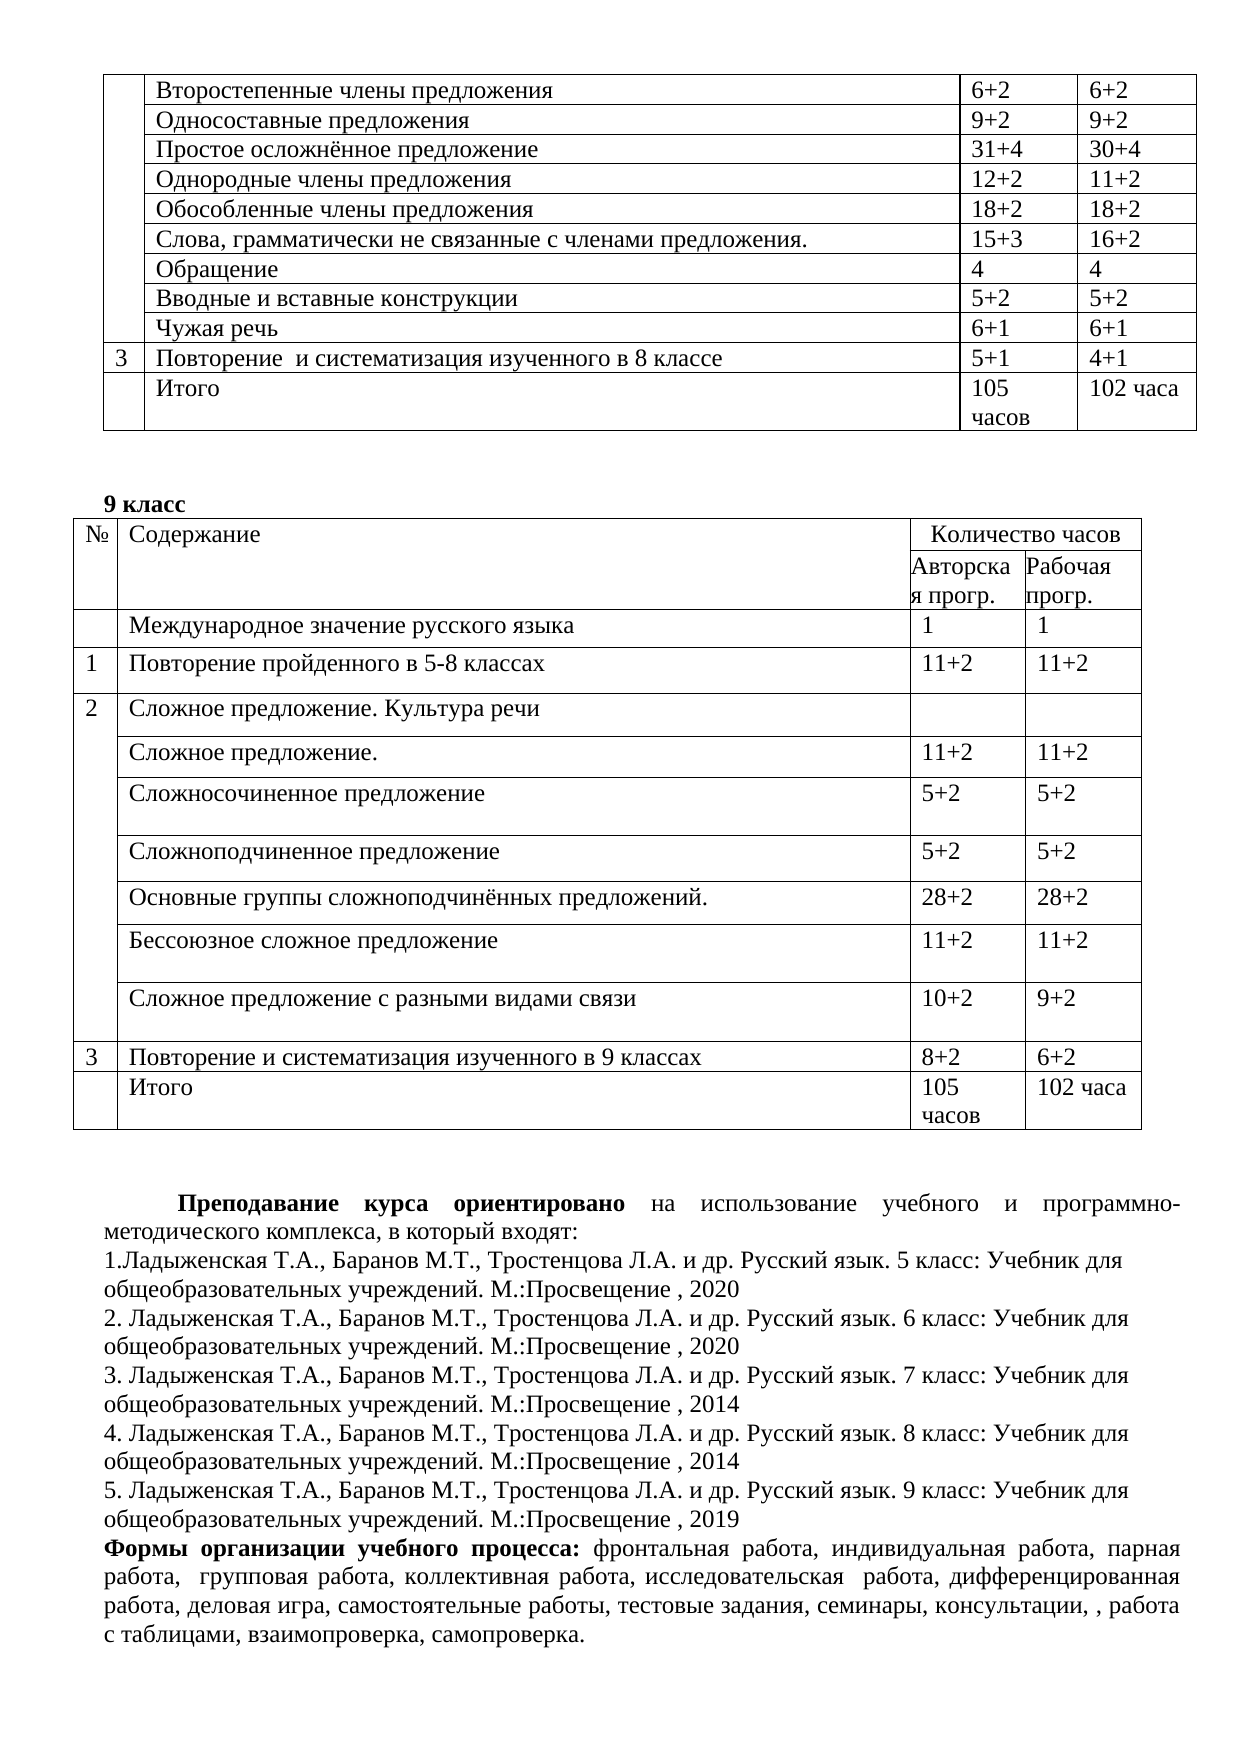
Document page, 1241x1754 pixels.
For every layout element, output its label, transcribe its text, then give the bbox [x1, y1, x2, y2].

table_cell 5+2 [911, 778, 1025, 835]
text 4. Ладыженская Т.А., Баранов М.Т., Тростенцова Л.А. и др. Русский язык. 8 класс: Учебник для общеобразовательных учреждений. М.:Просвещение , 2014 [103, 1418, 1181, 1475]
text 9 класс [103, 489, 1181, 518]
table_cell 28+2 [1026, 882, 1141, 924]
table_cell Повторение и систематизация изученного в 8 классе [145, 343, 959, 372]
table_cell Итого [118, 1072, 910, 1129]
table_cell [74, 610, 117, 647]
table_cell 4+1 [1078, 343, 1196, 372]
table_cell 9+2 [1026, 983, 1141, 1041]
table_cell Обращение [145, 254, 959, 282]
table_cell Повторение и систематизация изученного в 9 классах [118, 1042, 910, 1071]
table_cell 1 [1026, 610, 1141, 647]
table_cell 11+2 [911, 648, 1025, 692]
table_cell 3 [74, 1042, 117, 1071]
text Формы организации учебного процесса: фронтальная работа, индивидуальная работа, парная работа, групповая работа, коллективная работа, исследовательская работа, дифференцированная работа, деловая игра, самостоятельные работы, тестовые задания, семинары, консультации, , работа с таблицами, взаимопроверка, самопроверка. [103, 1533, 1181, 1648]
text 2. Ладыженская Т.А., Баранов М.Т., Тростенцова Л.А. и др. Русский язык. 6 класс: Учебник для общеобразовательных учреждений. М.:Просвещение , 2020 [103, 1303, 1181, 1360]
table_cell Однородные члены предложения [145, 164, 959, 193]
table_cell 102 часа [1026, 1072, 1141, 1129]
table_cell 1 [911, 610, 1025, 647]
table_cell [104, 373, 144, 430]
table_cell 11+2 [1026, 648, 1141, 692]
table_cell Сложноподчиненное предложение [118, 836, 910, 881]
table_cell 5+2 [1026, 836, 1141, 881]
table_cell 28+2 [911, 882, 1025, 924]
table_cell Бессоюзное сложное предложение [118, 925, 910, 982]
table_cell 6+1 [1078, 313, 1196, 342]
table_cell 31+4 [961, 135, 1077, 163]
table_cell Сложное предложение. [118, 737, 910, 777]
table_cell Рабочая прогр. [1026, 551, 1141, 609]
table_header Количество часов [911, 519, 1141, 550]
table_cell 11+2 [1026, 925, 1141, 982]
table_cell 2 [74, 694, 117, 1041]
table_cell 5+1 [961, 343, 1077, 372]
table_cell Сложное предложение. Культура речи [118, 694, 910, 736]
table_header Содержание [118, 519, 910, 609]
table_cell Обособленные члены предложения [145, 194, 959, 223]
table_cell 3 [104, 343, 144, 372]
table_cell 6+1 [961, 313, 1077, 342]
table_cell Простое осложнённое предложение [145, 135, 959, 163]
table_cell 5+2 [961, 284, 1077, 312]
table_cell [1026, 694, 1141, 736]
table_cell 16+2 [1078, 224, 1196, 253]
table_cell 4 [1078, 254, 1196, 282]
table_cell 9+2 [961, 105, 1077, 133]
text 5. Ладыженская Т.А., Баранов М.Т., Тростенцова Л.А. и др. Русский язык. 9 класс: Учебник для общеобразовательных учреждений. М.:Просвещение , 2019 [103, 1475, 1181, 1533]
table_cell 102 часа [1078, 373, 1196, 430]
table_header № [74, 519, 117, 609]
table_cell Слова, грамматически не связанные с членами предложения. [145, 224, 959, 253]
table_cell Международное значение русского языка [118, 610, 910, 647]
table_cell 18+2 [961, 194, 1077, 223]
subtitle Преподавание курса ориентировано на использование учебного и программно-методического комплекса, в который входят: [103, 1188, 1181, 1245]
table_cell Односоставные предложения [145, 105, 959, 133]
table_cell 5+2 [1078, 284, 1196, 312]
table_cell 105 часов [911, 1072, 1025, 1129]
table_cell [74, 1072, 117, 1129]
table_cell Чужая речь [145, 313, 959, 342]
table_cell 9+2 [1078, 105, 1196, 133]
table_cell 4 [961, 254, 1077, 282]
text 3. Ладыженская Т.А., Баранов М.Т., Тростенцова Л.А. и др. Русский язык. 7 класс: Учебник для общеобразовательных учреждений. М.:Просвещение , 2014 [103, 1360, 1181, 1418]
table_cell Вводные и вставные конструкции [145, 284, 959, 312]
table_cell 11+2 [911, 737, 1025, 777]
table_cell Повторение пройденного в 5-8 классах [118, 648, 910, 692]
table_cell Сложносочиненное предложение [118, 778, 910, 835]
table_cell 6+2 [961, 75, 1077, 104]
table_cell 11+2 [1078, 164, 1196, 193]
table_cell Авторская прогр. [911, 551, 1025, 609]
table_cell 5+2 [911, 836, 1025, 881]
table_cell 11+2 [1026, 737, 1141, 777]
table_cell 6+2 [1078, 75, 1196, 104]
table_cell Второстепенные члены предложения [145, 75, 959, 104]
table_cell 10+2 [911, 983, 1025, 1041]
table_cell 8+2 [911, 1042, 1025, 1071]
table_cell 30+4 [1078, 135, 1196, 163]
table_cell 105 часов [961, 373, 1077, 430]
table_cell 12+2 [961, 164, 1077, 193]
table_cell Сложное предложение с разными видами связи [118, 983, 910, 1041]
table_cell 5+2 [1026, 778, 1141, 835]
table_cell 11+2 [911, 925, 1025, 982]
table_cell Основные группы сложноподчинённых предложений. [118, 882, 910, 924]
text 1.Ладыженская Т.А., Баранов М.Т., Тростенцова Л.А. и др. Русский язык. 5 класс: Учебник для общеобразовательных учреждений. М.:Просвещение , 2020 [103, 1245, 1181, 1303]
table_cell 6+2 [1026, 1042, 1141, 1071]
table_cell 1 [74, 648, 117, 692]
table_cell 18+2 [1078, 194, 1196, 223]
table_cell Итого [145, 373, 959, 430]
table_cell 15+3 [961, 224, 1077, 253]
table_cell [911, 694, 1025, 736]
